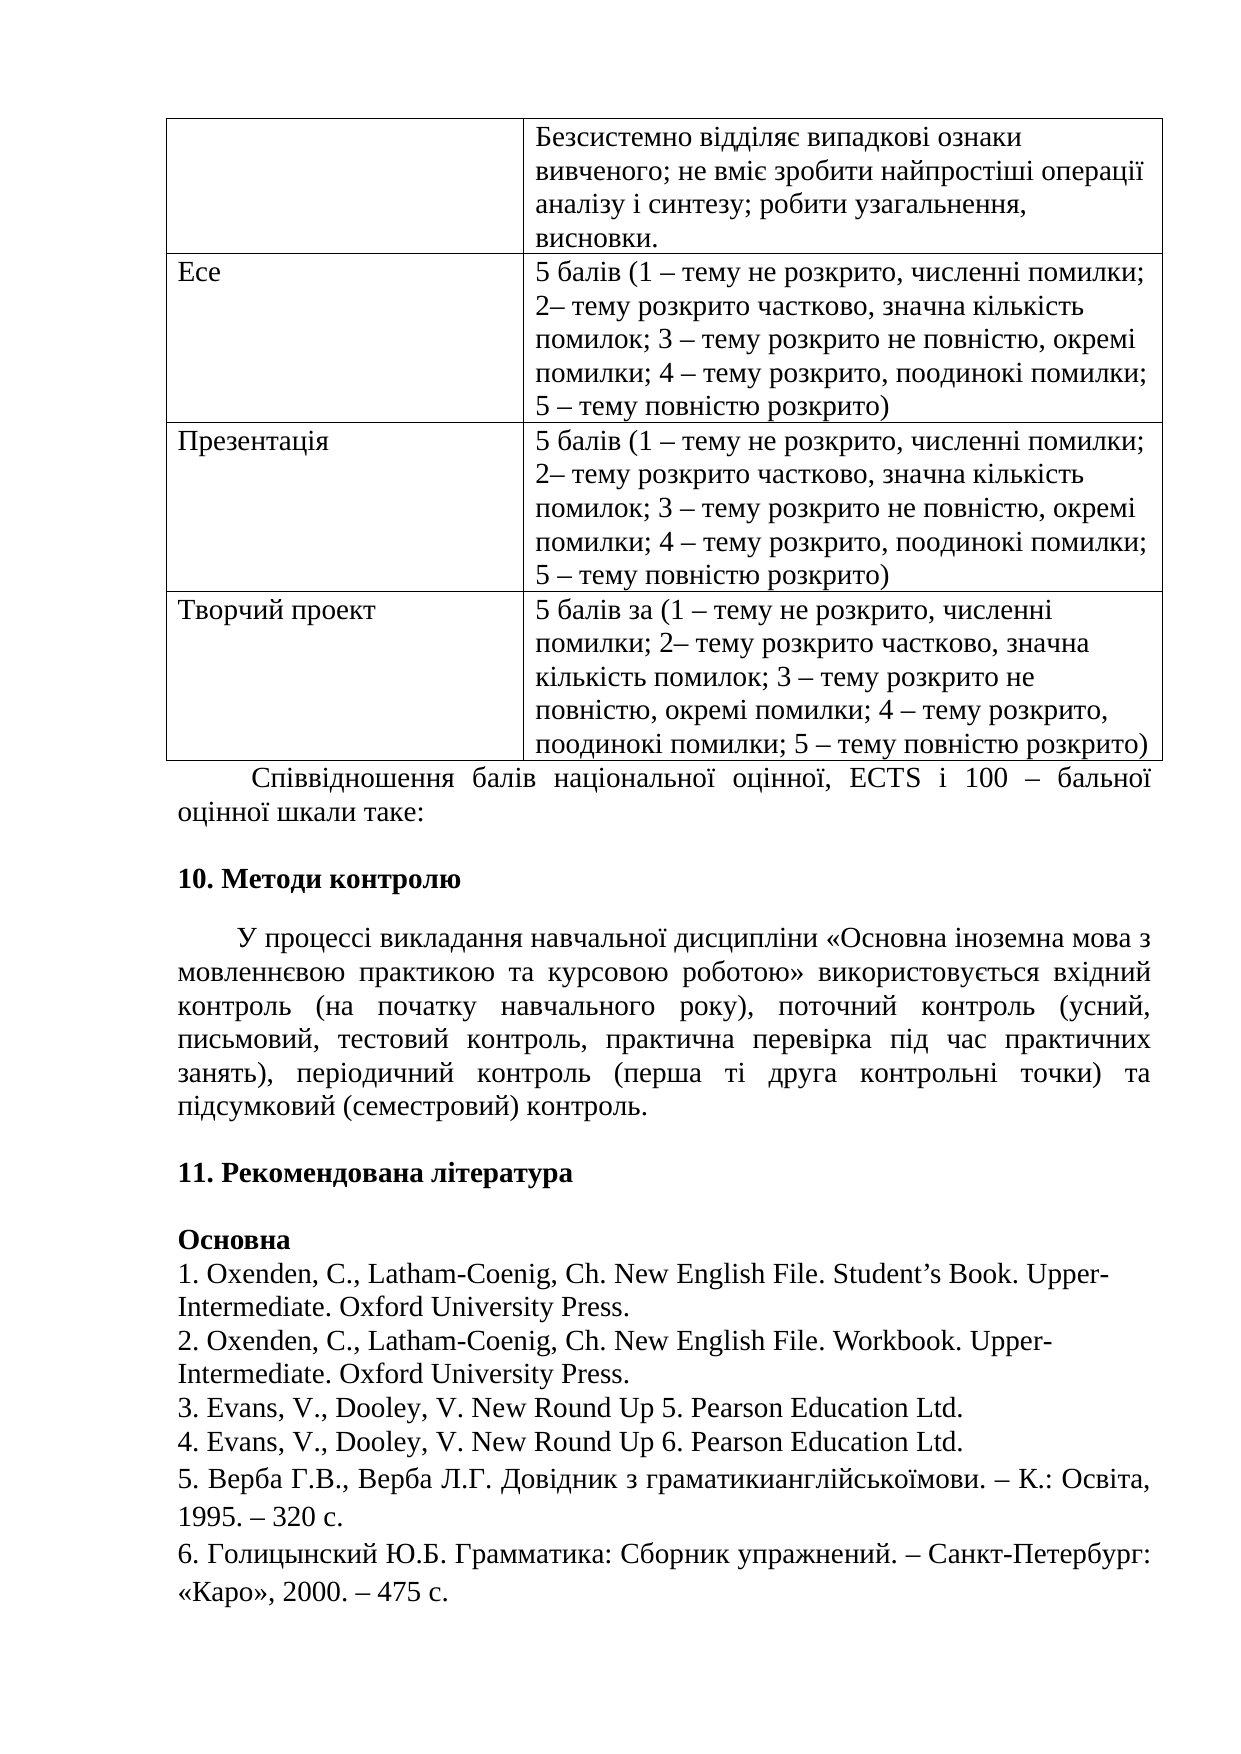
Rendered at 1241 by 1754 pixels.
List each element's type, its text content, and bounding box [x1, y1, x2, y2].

text 1. Oxenden, C., Latham-Coenig, Ch. New English File. Student’s Book. Upper-Intermediate. Oxford University Press. [177, 1256, 1152, 1323]
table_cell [524, 119, 1162, 253]
table_cell 5 балів (1 – тему не розкрито, численні помилки; 2– тему розкрито частково, значна кількість помилок; 3 – тему розкрито не повністю, окремі помилки; 4 – тему розкрито, поодинокі помилки; 5 – тему повністю розкрито) [524, 423, 1162, 591]
table_cell Презентація [167, 423, 523, 591]
text 11. Рекомендована література [177, 1155, 1152, 1189]
text 3. Evans, V., Dooley, V. New Round Up 5. Pearson Education Ltd. [177, 1390, 1152, 1424]
table_cell 5 балів за (1 – тему не розкрито, численні помилки; 2– тему розкрито частково, значна кількість помилок; 3 – тему розкрито не повністю, окремі помилки; 4 – тему розкрито, поодинокі помилки; 5 – тему повністю розкрито) [524, 592, 1162, 759]
table_cell 5 балів (1 – тему не розкрито, численні помилки; 2– тему розкрито частково, значна кількість помилок; 3 – тему розкрито не повністю, окремі помилки; 4 – тему розкрито, поодинокі помилки; 5 – тему повністю розкрито) [524, 254, 1162, 422]
text 5. Верба Г.В., Верба Л.Г. Довідник з граматикианглійськоїмови. – К.: Освіта, 1995. – 320 с. [177, 1457, 1152, 1532]
text 2. Oxenden, C., Latham-Coenig, Ch. New English File. Workbook. Upper-Intermediate. Oxford University Press. [177, 1323, 1152, 1390]
text 6. Голицынский Ю.Б. Грамматика: Сборник упражнений. – Санкт-Петербург: «Каро», 2000. – 475 с. [177, 1532, 1152, 1607]
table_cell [167, 119, 523, 253]
table_cell Творчий проект [167, 592, 523, 759]
text 10. Методи контролю [177, 861, 1152, 895]
text У процесcі викладання навчальної дисципліни «Основна іноземна мова з мовленнєвою практикою та курсовою роботою» використовується вхідний контроль (на початку навчального року), поточний контроль (усний, письмовий, тестовий контроль, практична перевірка під час практичних занять), періодичний контроль (перша ті друга контрольні точки) та підсумковий (семестровий) контроль. [177, 921, 1152, 1122]
list Співвідношення балів національної оцінної, ЕСТS і 100 – бальної оцінної шкали таке: [177, 761, 1152, 828]
text Основна [177, 1222, 1152, 1256]
text 4. Evans, V., Dooley, V. New Round Up 6. Pearson Education Ltd. [177, 1424, 1152, 1457]
table_cell Есе [167, 254, 523, 422]
